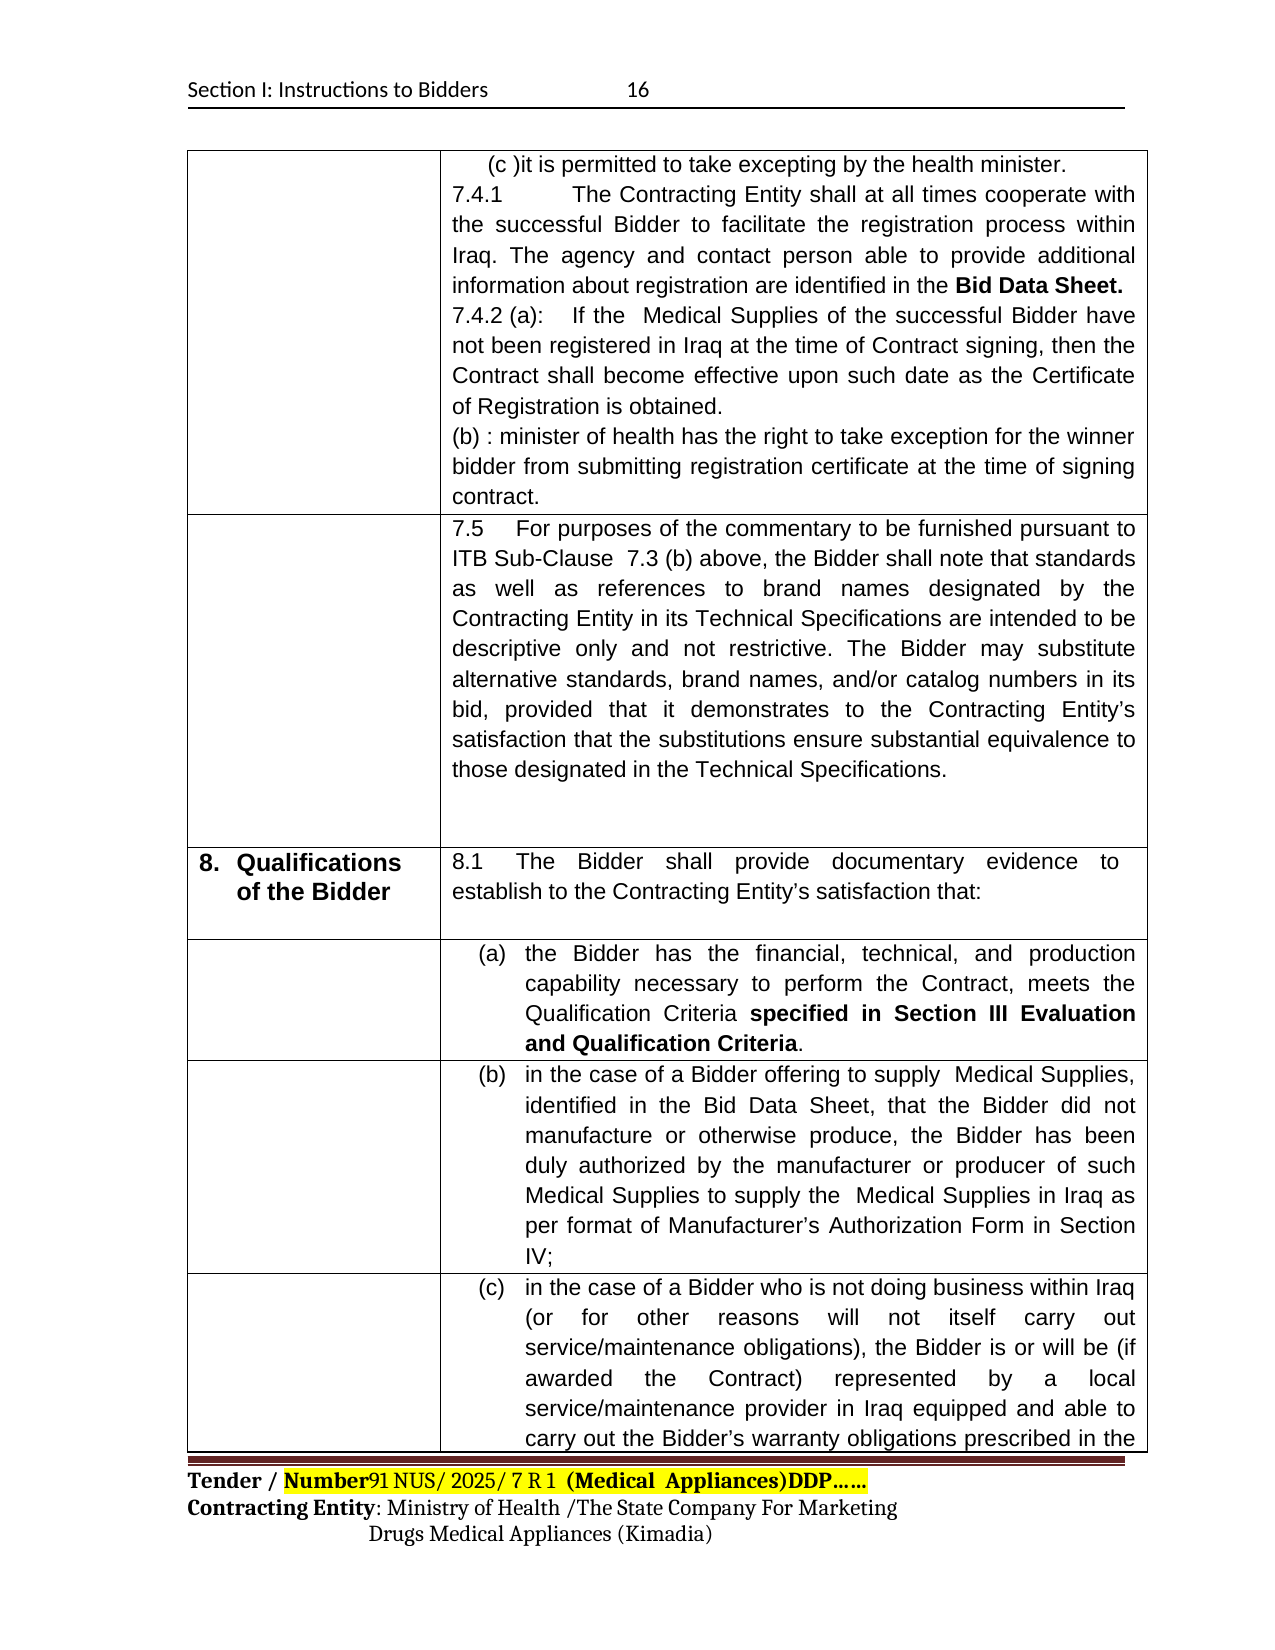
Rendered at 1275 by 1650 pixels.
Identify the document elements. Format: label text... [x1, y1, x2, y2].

table_cell 8. Qualifications of the Bidder [188, 848, 440, 938]
table_cell 8.1 The Bidder shall provide documentary evidence to establish to the Contracting Entity’s satisfaction that: [441, 848, 1147, 938]
table_cell [188, 1274, 440, 1451]
table_cell [188, 151, 440, 513]
table_cell [188, 1061, 440, 1273]
table_cell [188, 940, 440, 1060]
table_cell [441, 151, 1147, 513]
table_cell (a) the Bidder has the financial, technical, and production capability necessary to perform the Contract, meets the Qualification Criteria specified in Section III Evaluation and Qualification Criteria. [441, 940, 1147, 1060]
table_cell (b) in the case of a Bidder offering to supply Medical Supplies, identified in the Bid Data Sheet, that the Bidder did not manufacture or otherwise produce, the Bidder has been duly authorized by the manufacturer or producer of such Medical Supplies to supply the Medical Supplies in Iraq as per format of Manufacturer’s Authorization Form in Section IV; [441, 1061, 1147, 1273]
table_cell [441, 1274, 1147, 1451]
table_cell 7.5 For purposes of the commentary to be furnished pursuant to ITB Sub-Clause 7.3 (b) above, the Bidder shall note that standards as well as references to brand names designated by the Contracting Entity in its Technical Specifications are intended to be descriptive only and not restrictive. The Bidder may substitute alternative standards, brand names, and/or catalog numbers in its bid, provided that it demonstrates to the Contracting Entity’s satisfaction that the substitutions ensure substantial equivalence to those designated in the Technical Specifications. [441, 515, 1147, 847]
table_cell [188, 515, 440, 847]
